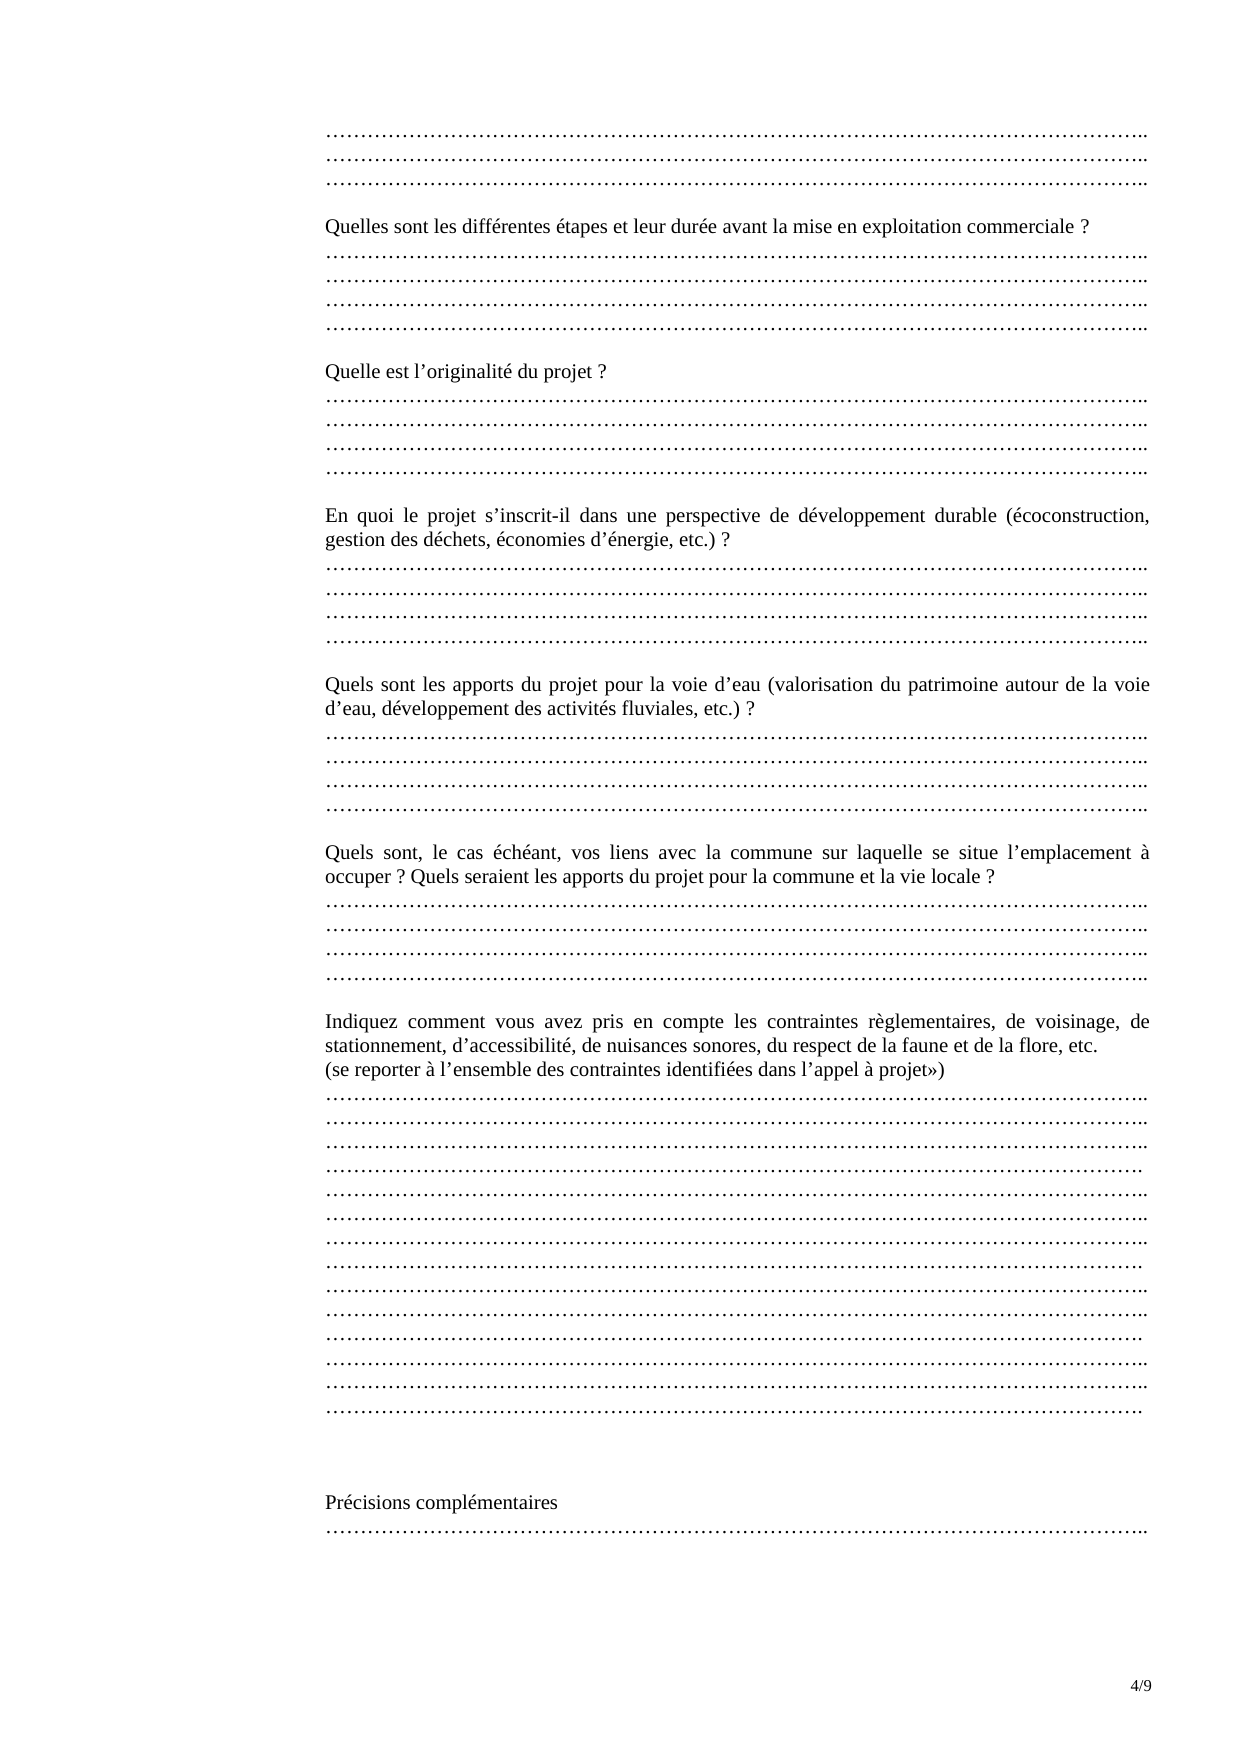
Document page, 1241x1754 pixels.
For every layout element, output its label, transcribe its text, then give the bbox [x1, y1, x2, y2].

text ……………………………………………………………………………………………………….. [325, 1201, 1152, 1225]
text ……………………………………………………………………………………………………….. [325, 744, 1152, 768]
text ……………………………………………………………………………………………………….. [325, 1225, 1152, 1249]
text ……………………………………………………………………………………………………….. [325, 792, 1152, 816]
text ……………………………………………………………………………………………………….. [325, 768, 1152, 792]
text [325, 166, 1152, 190]
text ……………………………………………………………………………………………………….. [325, 311, 1152, 335]
text ……………………………………………………………………………………………………….. [325, 455, 1152, 479]
text ………………………………………………………………………………………………………. [325, 1321, 1152, 1345]
text ……………………………………………………………………………………………………….. [325, 599, 1152, 623]
text Quelles sont les différentes étapes et leur durée avant la mise en exploitation commerciale ? [325, 214, 1152, 238]
text Quels sont, le cas échéant, vos liens avec la commune sur laquelle se situe l’emplacement à occuper ? Quels seraient les apports du projet pour la commune et la vie locale ? [325, 840, 1152, 888]
text ……………………………………………………………………………………………………….. [325, 623, 1152, 648]
text ……………………………………………………………………………………………………….. [325, 720, 1152, 744]
text ……………………………………………………………………………………………………….. [325, 1177, 1152, 1201]
text ……………………………………………………………………………………………………….. [325, 1297, 1152, 1321]
text ……………………………………………………………………………………………………….. [325, 1129, 1152, 1153]
text Quels sont les apports du projet pour la voie d’eau (valorisation du patrimoine autour de la voie d’eau, développement des activités fluviales, etc.) ? [325, 672, 1152, 720]
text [325, 142, 1152, 166]
text ………………………………………………………………………………………………………. [325, 1153, 1152, 1177]
text ……………………………………………………………………………………………………….. [325, 960, 1152, 984]
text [325, 118, 1152, 142]
text (se reporter à l’ensemble des contraintes identifiées dans l’appel à projet») [325, 1057, 1152, 1081]
text ……………………………………………………………………………………………………….. [325, 1273, 1152, 1297]
text ………………………………………………………………………………………………………. [325, 1249, 1152, 1273]
text Précisions complémentaires [325, 1490, 1152, 1514]
text ……………………………………………………………………………………………………….. [325, 431, 1152, 455]
text ……………………………………………………………………………………………………….. [325, 912, 1152, 936]
text ……………………………………………………………………………………………………….. [325, 551, 1152, 575]
text ……………………………………………………………………………………………………….. [325, 287, 1152, 311]
text ……………………………………………………………………………………………………….. [325, 888, 1152, 912]
text En quoi le projet s’inscrit-il dans une perspective de développement durable (écoconstruction, gestion des déchets, économies d’énergie, etc.) ? [325, 503, 1152, 551]
text ……………………………………………………………………………………………………….. [325, 1081, 1152, 1105]
text ……………………………………………………………………………………………………….. [325, 936, 1152, 960]
text ……………………………………………………………………………………………………….. [325, 238, 1152, 263]
text ……………………………………………………………………………………………………….. [325, 263, 1152, 287]
text ………………………………………………………………………………………………………. [325, 1393, 1152, 1418]
text ……………………………………………………………………………………………………….. [325, 383, 1152, 407]
text Indiquez comment vous avez pris en compte les contraintes règlementaires, de voisinage, de stationnement, d’accessibilité, de nuisances sonores, du respect de la faune et de la flore, etc. [325, 1008, 1152, 1057]
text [325, 1345, 1152, 1369]
text ……………………………………………………………………………………………………….. [325, 407, 1152, 431]
text ……………………………………………………………………………………………………….. [325, 575, 1152, 599]
text Quelle est l’originalité du projet ? [325, 359, 1152, 383]
text ……………………………………………………………………………………………………….. [325, 1105, 1152, 1129]
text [325, 1369, 1152, 1393]
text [325, 1514, 1152, 1538]
